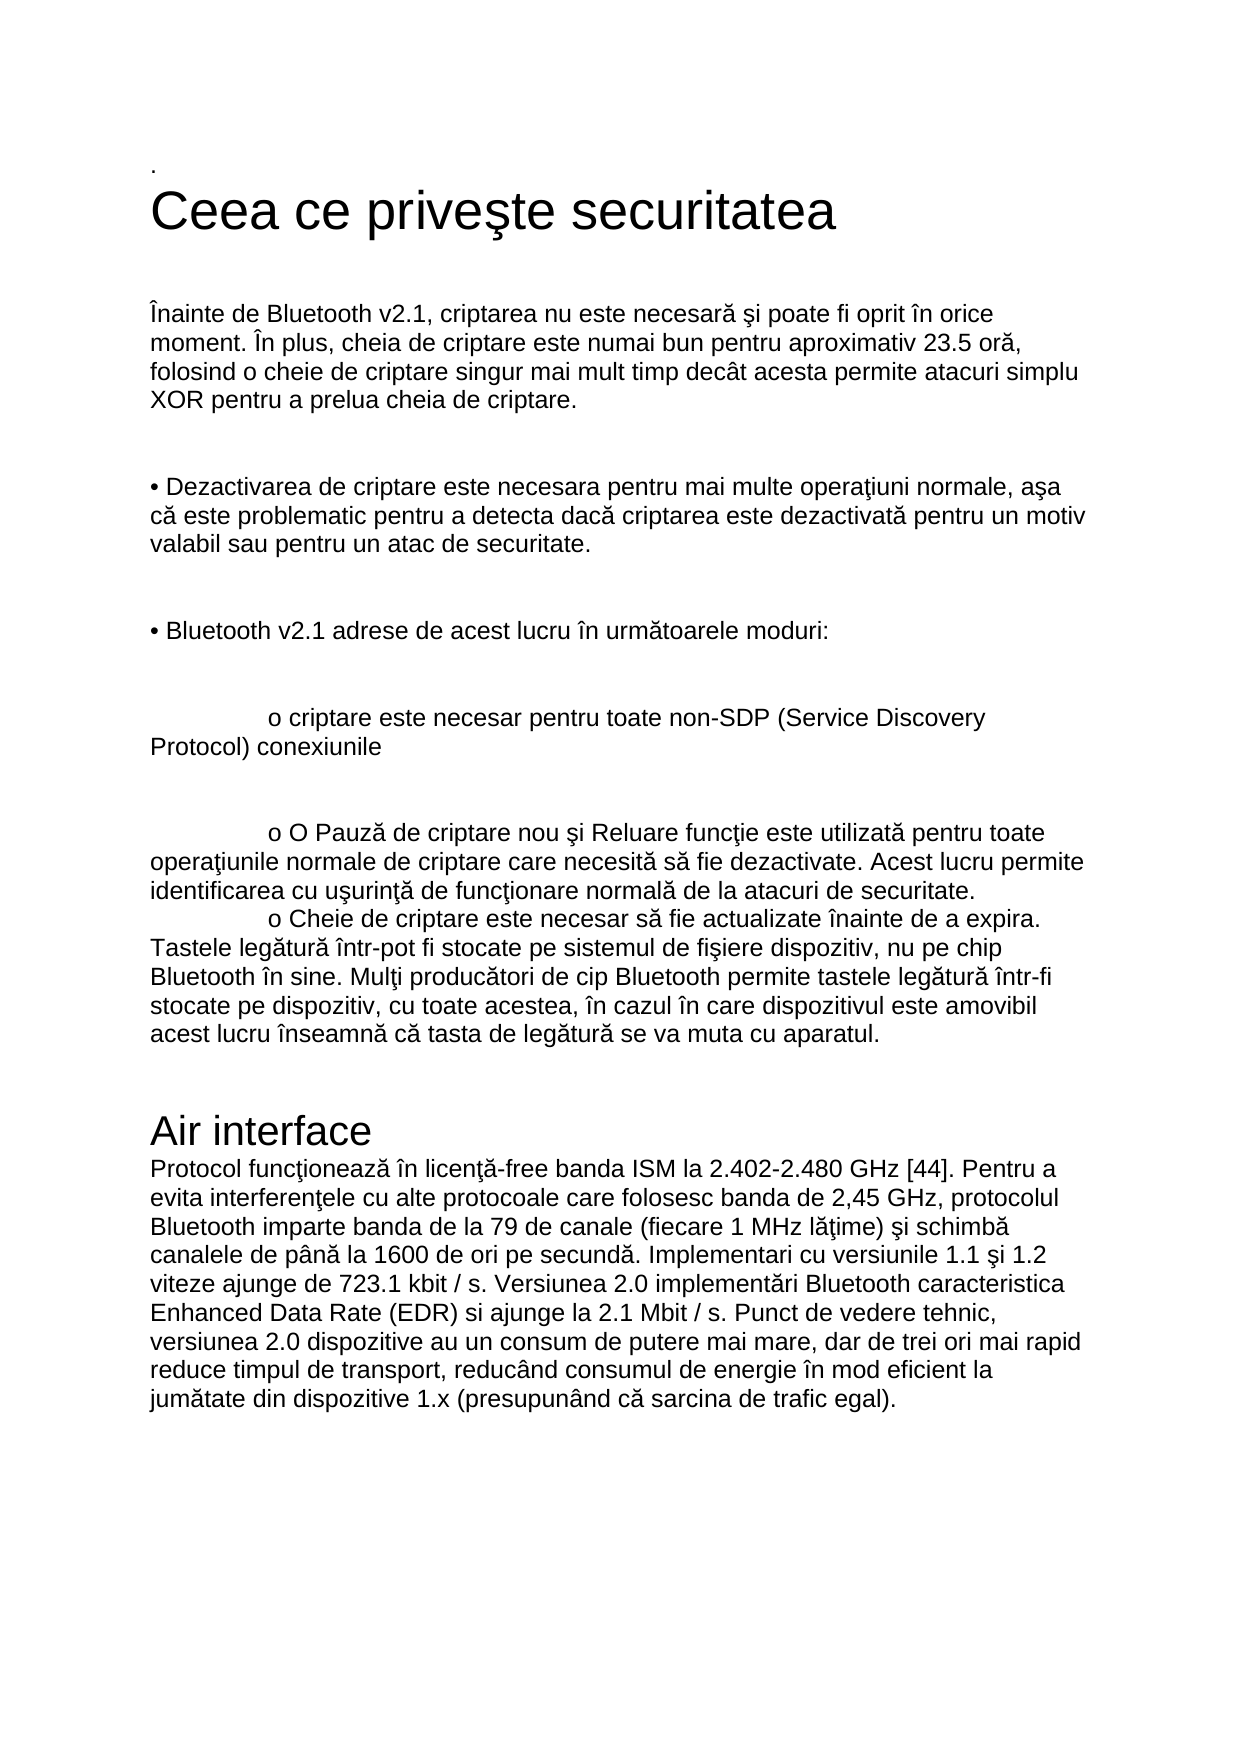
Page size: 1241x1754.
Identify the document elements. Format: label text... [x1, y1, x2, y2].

text o criptare este necesar pentru toate non-SDP (Service Discovery Protocol) conexiunile [150, 674, 1090, 760]
text Înainte de Bluetooth v2.1, criptarea nu este necesară şi poate fi oprit în orice moment. În plus, cheia de criptare este numai bun pentru aproximativ 23.5 oră, folosind o cheie de criptare singur mai mult timp decât acesta permite atacuri simplu XOR pentru a prelua cheia de criptare. [150, 270, 1090, 414]
text Air interface Protocol funcţionează în licenţă-free banda ISM la 2.402-2.480 GHz [44]. Pentru a evita interferenţele cu alte protocoale care folosesc banda de 2,45 GHz, protocolul Bluetooth imparte banda de la 79 de canale (fiecare 1 MHz lăţime) şi schimbă canalele de până la 1600 de ori pe secundă. Implementari cu versiunile 1.1 şi 1.2 viteze ajunge de 723.1 kbit / s. Versiunea 2.0 implementări Bluetooth caracteristica Enhanced Data Rate (EDR) si ajunge la 2.1 Mbit / s. Punct de vedere tehnic, versiunea 2.0 dispozitive au un consum de putere mai mare, dar de trei ori mai rapid reduce timpul de transport, reducând consumul de energie în mod eficient la jumătate din dispozitive 1.x (presupunând că sarcina de trafic egal). [150, 1077, 1090, 1413]
text . Ceea ce priveşte securitatea [150, 150, 1090, 241]
text o O Pauză de criptare nou şi Reluare funcţie este utilizată pentru toate operaţiunile normale de criptare care necesită să fie dezactivate. Acest lucru permite identificarea cu uşurinţă de funcţionare normală de la atacuri de securitate. o Cheie de criptare este necesar să fie actualizate înainte de a expira. Tastele legătură într-pot fi stocate pe sistemul de fişiere dispozitiv, nu pe chip Bluetooth în sine. Mulţi producători de cip Bluetooth permite tastele legătură într-fi stocate pe dispozitiv, cu toate acestea, în cazul în care dispozitivul este amovibil acest lucru înseamnă că tasta de legătură se va muta cu aparatul. [150, 789, 1090, 1048]
text • Bluetooth v2.1 adrese de acest lucru în următoarele moduri: [150, 587, 1090, 645]
text • Dezactivarea de criptare este necesara pentru mai multe operaţiuni normale, aşa că este problematic pentru a detecta dacă criptarea este dezactivată pentru un motiv valabil sau pentru un atac de securitate. [150, 443, 1090, 558]
